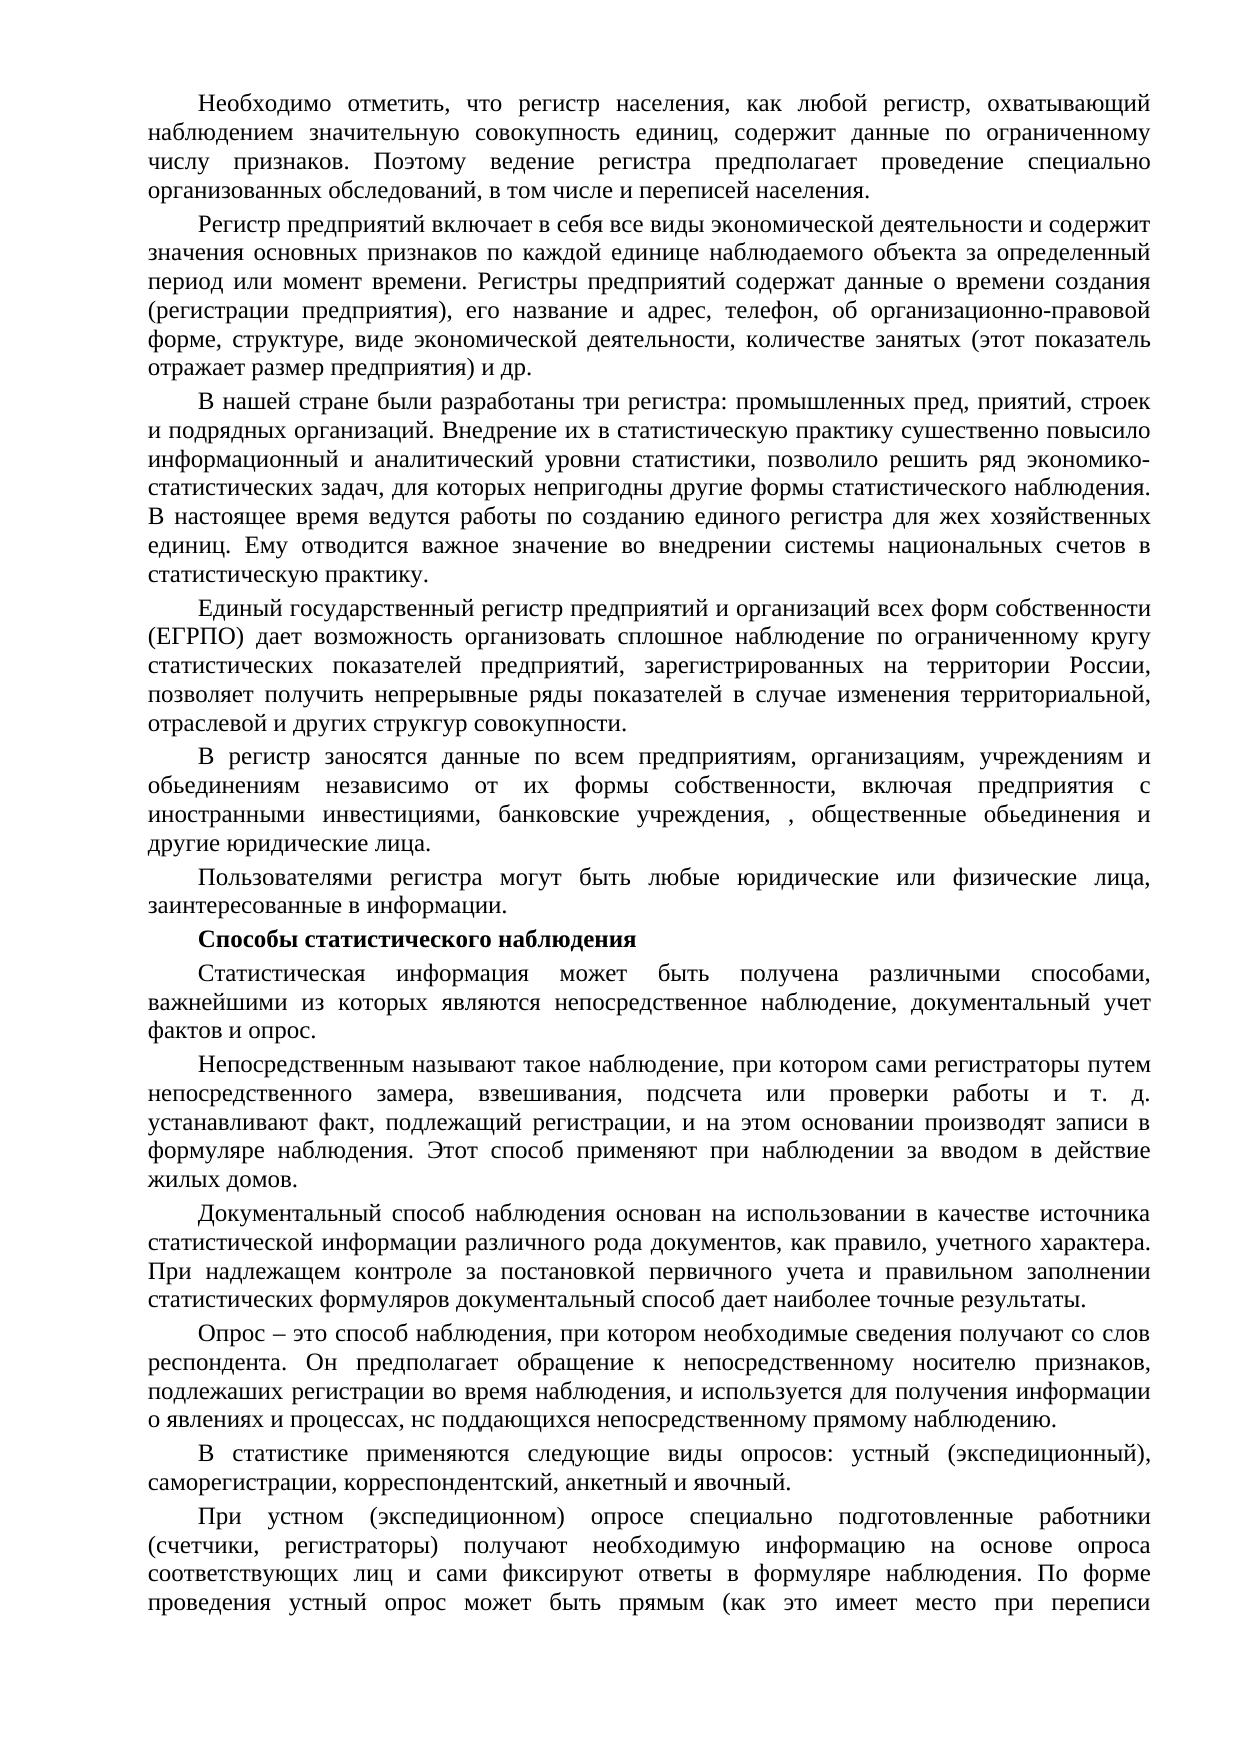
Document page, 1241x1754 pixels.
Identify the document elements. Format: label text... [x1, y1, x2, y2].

text Опрос – это способ наблюдения, при котором необходимые сведения получают со слов респондента. Он предполагает обращение к непосредственному носителю признаков, подлежаших регистрации во время наблюдения, и используется для получения информации о явлениях и процессах, нс поддающихся непосредственному прямому наблюдению. [148, 1318, 1152, 1433]
text В регистр заносятся данные по всем предприятиям, организациям, учреждениям и обьединениям независимо от их формы собственности, включая предприятия с иностранными инвестициями, банковские учреждения, , общественные обьединения и другие юридические лица. [148, 741, 1152, 856]
text Документальный способ наблюдения основан на использовании в качестве источника статистической информации различного рода документов, как правило, учетного характера. При надлежащем контроле за постановкой первичного учета и правильном заполнении статистических формуляров документальный способ дает наиболее точные результаты. [148, 1198, 1152, 1313]
text Единый государственный регистр предприятий и организаций всех форм собственности (ЕГРПО) дает возможность организовать сплошное наблюдение по ограниченному кругу статистических показателей предприятий, зарегистрированных на территории России, позволяет получить непрерывные ряды показателей в случае изменения территориальной, отраслевой и других струкгур совокупности. [148, 593, 1152, 736]
text В статистике применяются следующие виды опросов: устный (экспедиционный), саморегистрации, корреспондентский, анкетный и явочный. [148, 1438, 1152, 1496]
text Непосредственным называют такое наблюдение, при котором сами регистраторы путем непосредственного замера, взвешивания, подсчета или проверки работы и т. д. устанавливают факт, подлежащий регистрации, и на этом основании производят записи в формуляре наблюдения. Этот способ применяют при наблюдении за вводом в действие жилых домов. [148, 1049, 1152, 1193]
text Способы статистического наблюдения [148, 924, 1152, 953]
text Регистр предприятий включает в себя все виды экономической деятельности и содержит значения основных признаков по каждой единице наблюдаемого объекта за определенный период или момент времени. Регистры предприятий содержат данные о времени создания (регистрации предприятия), его название и адрес, телефон, об организационно-правовой форме, структуре, виде экономической деятельности, количестве занятых (этот показатель отражает размер предприятия) и др. [148, 209, 1152, 381]
text Пользователями регистра могут быть любые юридические или физические лица, заинтересованные в информации. [148, 862, 1152, 919]
text Статистическая информация может быть получена различными способами, важнейшими из которых являются непосредственное наблюдение, документальный учет фактов и опрос. [148, 958, 1152, 1044]
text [148, 1501, 1152, 1616]
text Необходимо отметить, что регистр населения, как любой регистр, охватывающий наблюдением значительную совокупность единиц, содержит данные по ограниченному числу признаков. Поэтому ведение регистра предполагает проведение специально организованных обследований, в том числе и переписей населения. [148, 88, 1152, 203]
text В нашей стране были разработаны три регистра: промышленных пред, приятий, строек и подрядных организаций. Внедрение их в статистическую практику сушественно повысило информационный и аналитический уровни статистики, позволило решить ряд экономико-статистических задач, для которых непригодны другие формы статистического наблюдения. В настоящее время ведутся работы по созданию единого регистра для жех хозяйственных единиц. Ему отводится важное значение во внедрении системы национальных счетов в статистическую практику. [148, 386, 1152, 587]
